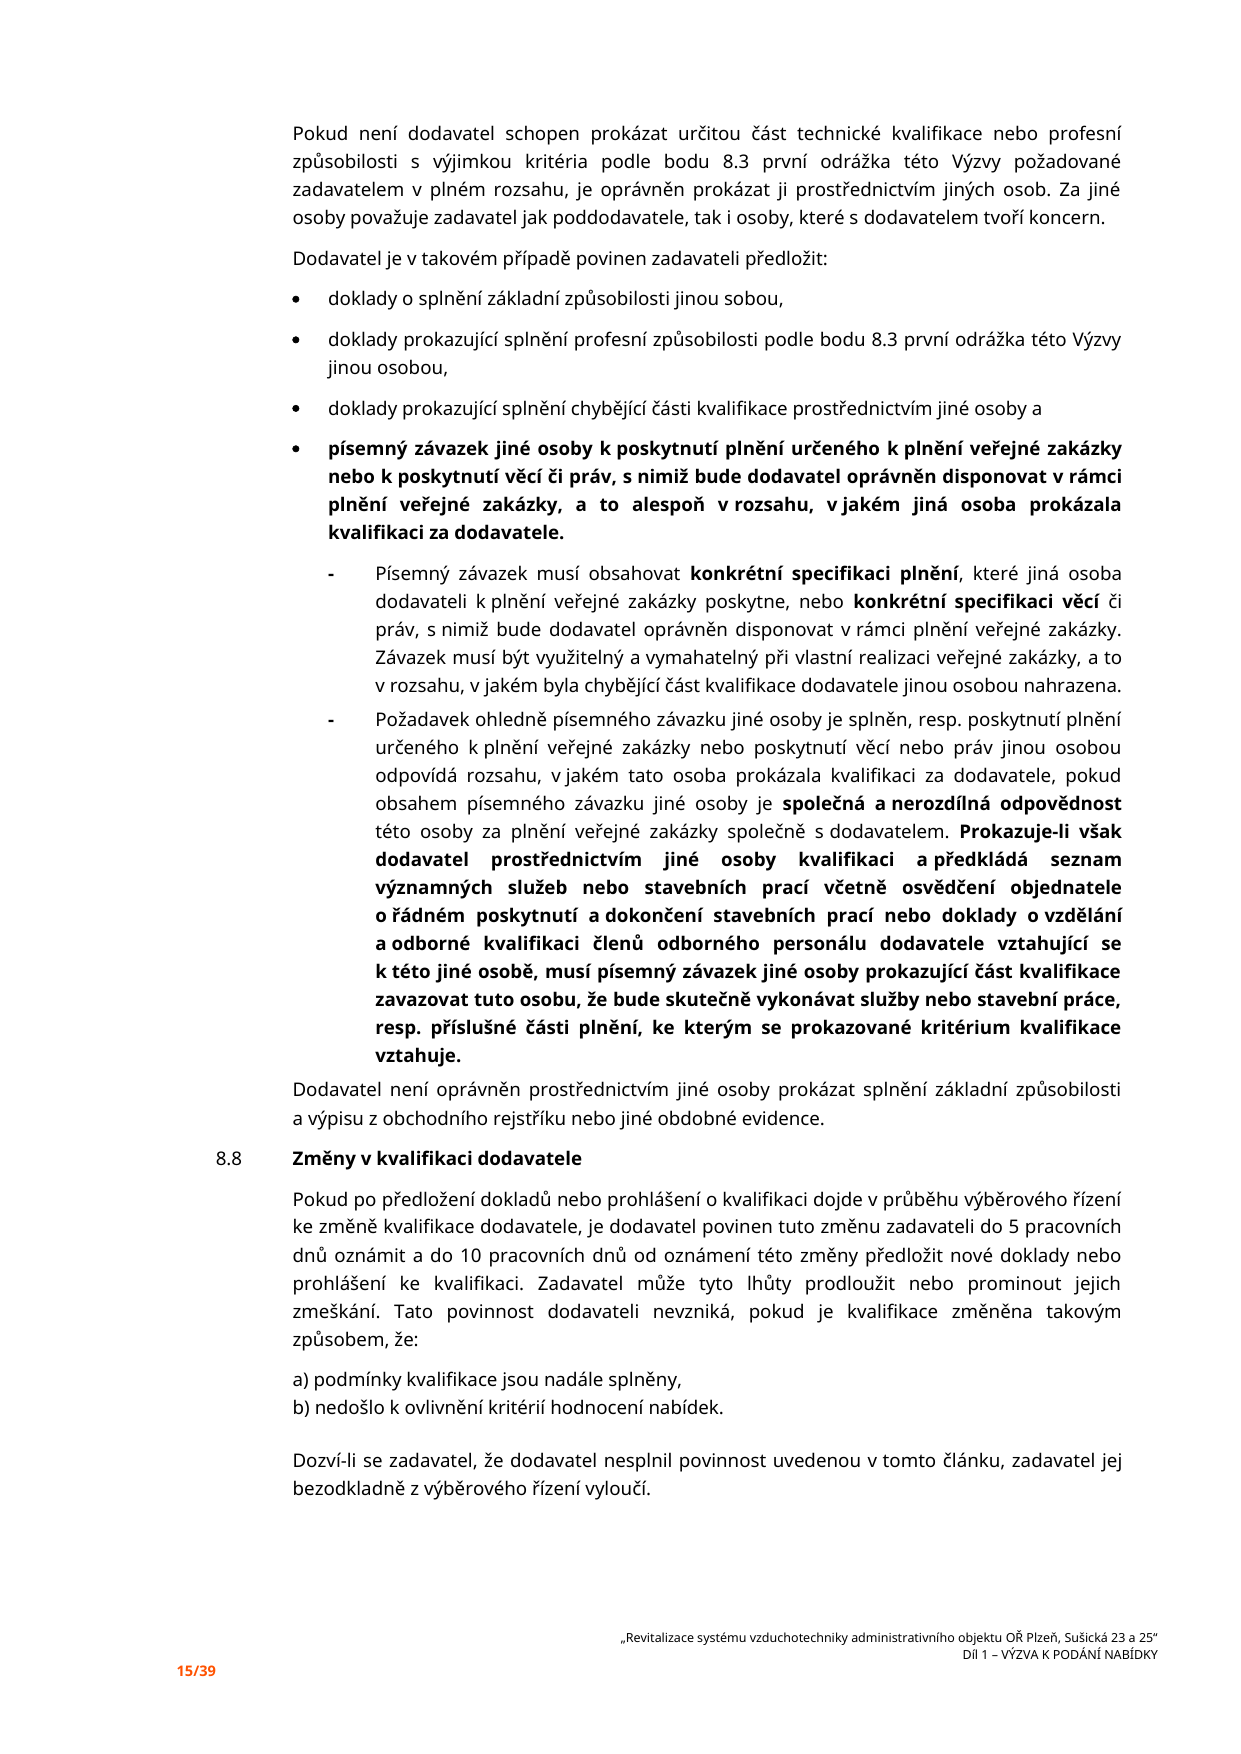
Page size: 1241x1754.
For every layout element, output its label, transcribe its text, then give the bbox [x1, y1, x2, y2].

text Pokud po předložení dokladů nebo prohlášení o kvalifikaci dojde v průběhu výběrového řízení ke změně kvalifikace dodavatele, je dodavatel povinen tuto změnu zadavateli do 5 pracovních dnů oznámit a do 10 pracovních dnů od oznámení této změny předložit nové doklady nebo prohlášení ke kvalifikaci. Zadavatel může tyto lhůty prodloužit nebo prominout jejich zmeškání. Tato povinnost dodavateli nevzniká, pokud je kvalifikace změněna takovým způsobem, že: [292, 1186, 1122, 1351]
text Požadavek ohledně písemného závazku jiné osoby je splněn, resp. poskytnutí plnění určeného k plnění veřejné zakázky nebo poskytnutí věcí nebo práv jinou osobou odpovídá rozsahu, v jakém tato osoba prokázala kvalifikaci za dodavatele, pokud obsahem písemného závazku jiné osoby je společná a nerozdílná odpovědnost této osoby za plnění veřejné zakázky společně s dodavatelem. Prokazuje-li však dodavatel prostřednictvím jiné osoby kvalifikaci a předkládá seznam významných služeb nebo stavebních prací včetně osvědčení objednatele o řádném poskytnutí a dokončení stavebních prací nebo doklady o vzdělání a odborné kvalifikaci členů odborného personálu dodavatele vztahující se k této jiné osobě, musí písemný závazek jiné osoby prokazující část kvalifikace zavazovat tuto osobu, že bude skutečně vykonávat služby nebo stavební práce, resp. příslušné části plnění, ke kterým se prokazované kritérium kvalifikace vztahuje. [328, 706, 1122, 1068]
text doklady prokazující splnění chybějící části kvalifikace prostřednictvím jiné osoby a [292, 395, 1122, 420]
text Pokud není dodavatel schopen prokázat určitou část technické kvalifikace nebo profesní způsobilosti s výjimkou kritéria podle bodu 8.3 první odrážka této Výzvy požadované zadavatelem v plném rozsahu, je oprávněn prokázat ji prostřednictvím jiných osob. Za jiné osoby považuje zadavatel jak poddodavatele, tak i osoby, které s dodavatelem tvoří koncern. [292, 121, 1122, 230]
text Písemný závazek musí obsahovat konkrétní specifikaci plnění, které jiná osoba dodavateli k plnění veřejné zakázky poskytne, nebo konkrétní specifikaci věcí či práv, s nimiž bude dodavatel oprávněn disponovat v rámci plnění veřejné zakázky. Závazek musí být využitelný a vymahatelný při vlastní realizaci veřejné zakázky, a to v rozsahu, v jakém byla chybějící část kvalifikace dodavatele jinou osobou nahrazena. [328, 560, 1122, 697]
text Dozví-li se zadavatel, že dodavatel nesplnil povinnost uvedenou v tomto článku, zadavatel jej bezodkladně z výběrového řízení vyloučí. [292, 1447, 1122, 1501]
text Dodavatel je v takovém případě povinen zadavateli předložit: [292, 245, 1122, 271]
text Změny v kvalifikaci dodavatele [216, 1145, 1122, 1171]
text a) podmínky kvalifikace jsou nadále splněny, [292, 1366, 1122, 1392]
text Dodavatel není oprávněn prostřednictvím jiné osoby prokázat splnění základní způsobilosti a výpisu z obchodního rejstříku nebo jiné obdobné evidence. [292, 1077, 1122, 1130]
text písemný závazek jiné osoby k poskytnutí plnění určeného k plnění veřejné zakázky nebo k poskytnutí věcí či práv, s nimiž bude dodavatel oprávněn disponovat v rámci plnění veřejné zakázky, a to alespoň v rozsahu, v jakém jiná osoba prokázala kvalifikaci za dodavatele. [292, 435, 1122, 545]
text b) nedošlo k ovlivnění kritérií hodnocení nabídek. [292, 1394, 1122, 1420]
text doklady prokazující splnění profesní způsobilosti podle bodu 8.3 první odrážka této Výzvy jinou osobou, [292, 326, 1122, 380]
text doklady o splnění základní způsobilosti jinou sobou, [292, 286, 1122, 311]
